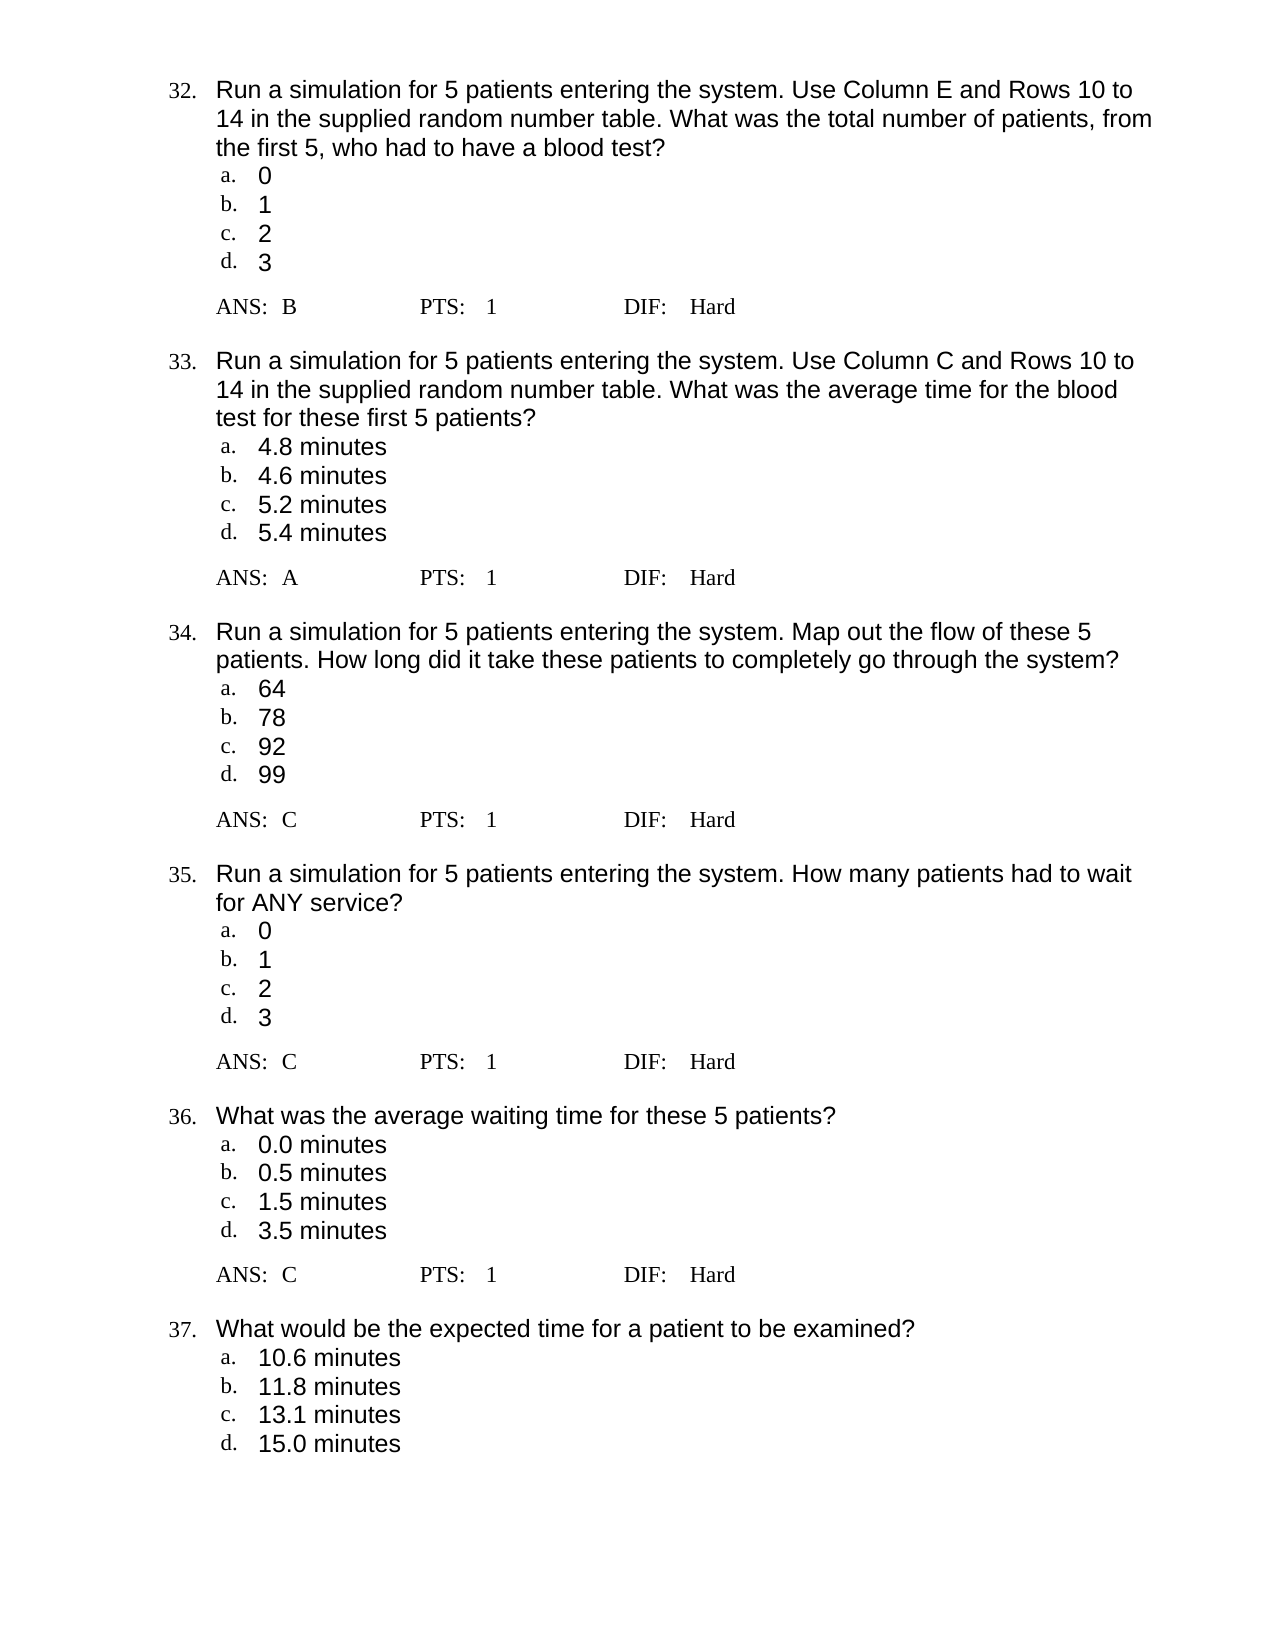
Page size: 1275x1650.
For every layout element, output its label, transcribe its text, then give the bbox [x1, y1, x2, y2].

table_header a. [216, 1343, 253, 1372]
table_cell c. [216, 732, 253, 760]
table_cell 5.4 minutes [253, 518, 1097, 547]
table_cell c. [216, 1187, 253, 1216]
table_cell 2 [253, 974, 1097, 1002]
table_cell b. [216, 703, 253, 732]
table_cell 1.5 minutes [253, 1187, 1097, 1216]
table_cell c. [216, 490, 253, 518]
table_cell d. [216, 518, 253, 547]
table_cell 3 [253, 1003, 1097, 1031]
table_header 64 [253, 674, 1097, 703]
table_cell d. [216, 1429, 253, 1458]
table_cell c. [216, 974, 253, 1002]
table_cell 1 [253, 190, 1097, 219]
table_cell 92 [253, 732, 1097, 760]
table_cell 0.5 minutes [253, 1158, 1097, 1187]
table_header a. [216, 674, 253, 703]
table_header 0.0 minutes [253, 1130, 1097, 1158]
table_cell b. [216, 190, 253, 219]
table_cell 15.0 minutes [253, 1429, 1097, 1458]
table_cell 78 [253, 703, 1097, 732]
table_cell b. [216, 1372, 253, 1400]
table_cell 13.1 minutes [253, 1400, 1097, 1429]
table_cell c. [216, 1400, 253, 1429]
table_cell 2 [253, 219, 1097, 247]
table_cell b. [216, 945, 253, 974]
table_cell 99 [253, 760, 1097, 789]
table_header 0 [253, 916, 1097, 945]
table_cell 4.6 minutes [253, 461, 1097, 489]
table_header a. [216, 916, 253, 945]
table_header a. [216, 161, 253, 190]
text ANS: B PTS: 1 DIF: Hard [216, 293, 1162, 319]
table_cell d. [216, 248, 253, 276]
text 36. What was the average waiting time for these 5 patients? [150, 1101, 1162, 1129]
table_cell b. [216, 461, 253, 489]
table_cell d. [216, 1003, 253, 1031]
text 35. Run a simulation for 5 patients entering the system. How many patients had to wait for ANY service? [150, 859, 1162, 916]
table_cell d. [216, 1216, 253, 1244]
table_cell 11.8 minutes [253, 1372, 1097, 1400]
table_cell b. [216, 1158, 253, 1187]
table_header 10.6 minutes [253, 1343, 1097, 1372]
table_cell 5.2 minutes [253, 490, 1097, 518]
table_cell 3 [253, 248, 1097, 276]
table_cell 1 [253, 945, 1097, 974]
table_header a. [216, 1130, 253, 1158]
text ANS: C PTS: 1 DIF: Hard [216, 806, 1162, 832]
table_header 4.8 minutes [253, 432, 1097, 461]
text 32. Run a simulation for 5 patients entering the system. Use Column E and Rows 10 to 14 in the supplied random number table. What was the total number of patients, from the first 5, who had to have a blood test? [150, 75, 1162, 161]
text 37. What would be the expected time for a patient to be examined? [150, 1314, 1162, 1343]
text 34. Run a simulation for 5 patients entering the system. Map out the flow of these 5 patients. How long did it take these patients to completely go through the system? [150, 617, 1162, 674]
table_cell c. [216, 219, 253, 247]
table_cell 3.5 minutes [253, 1216, 1097, 1244]
table_cell d. [216, 760, 253, 789]
text 33. Run a simulation for 5 patients entering the system. Use Column C and Rows 10 to 14 in the supplied random number table. What was the average time for the blood test for these first 5 patients? [150, 346, 1162, 432]
table_header a. [216, 432, 253, 461]
table_header 0 [253, 161, 1097, 190]
text ANS: A PTS: 1 DIF: Hard [216, 564, 1162, 590]
text ANS: C PTS: 1 DIF: Hard [216, 1261, 1162, 1288]
text ANS: C PTS: 1 DIF: Hard [216, 1048, 1162, 1074]
